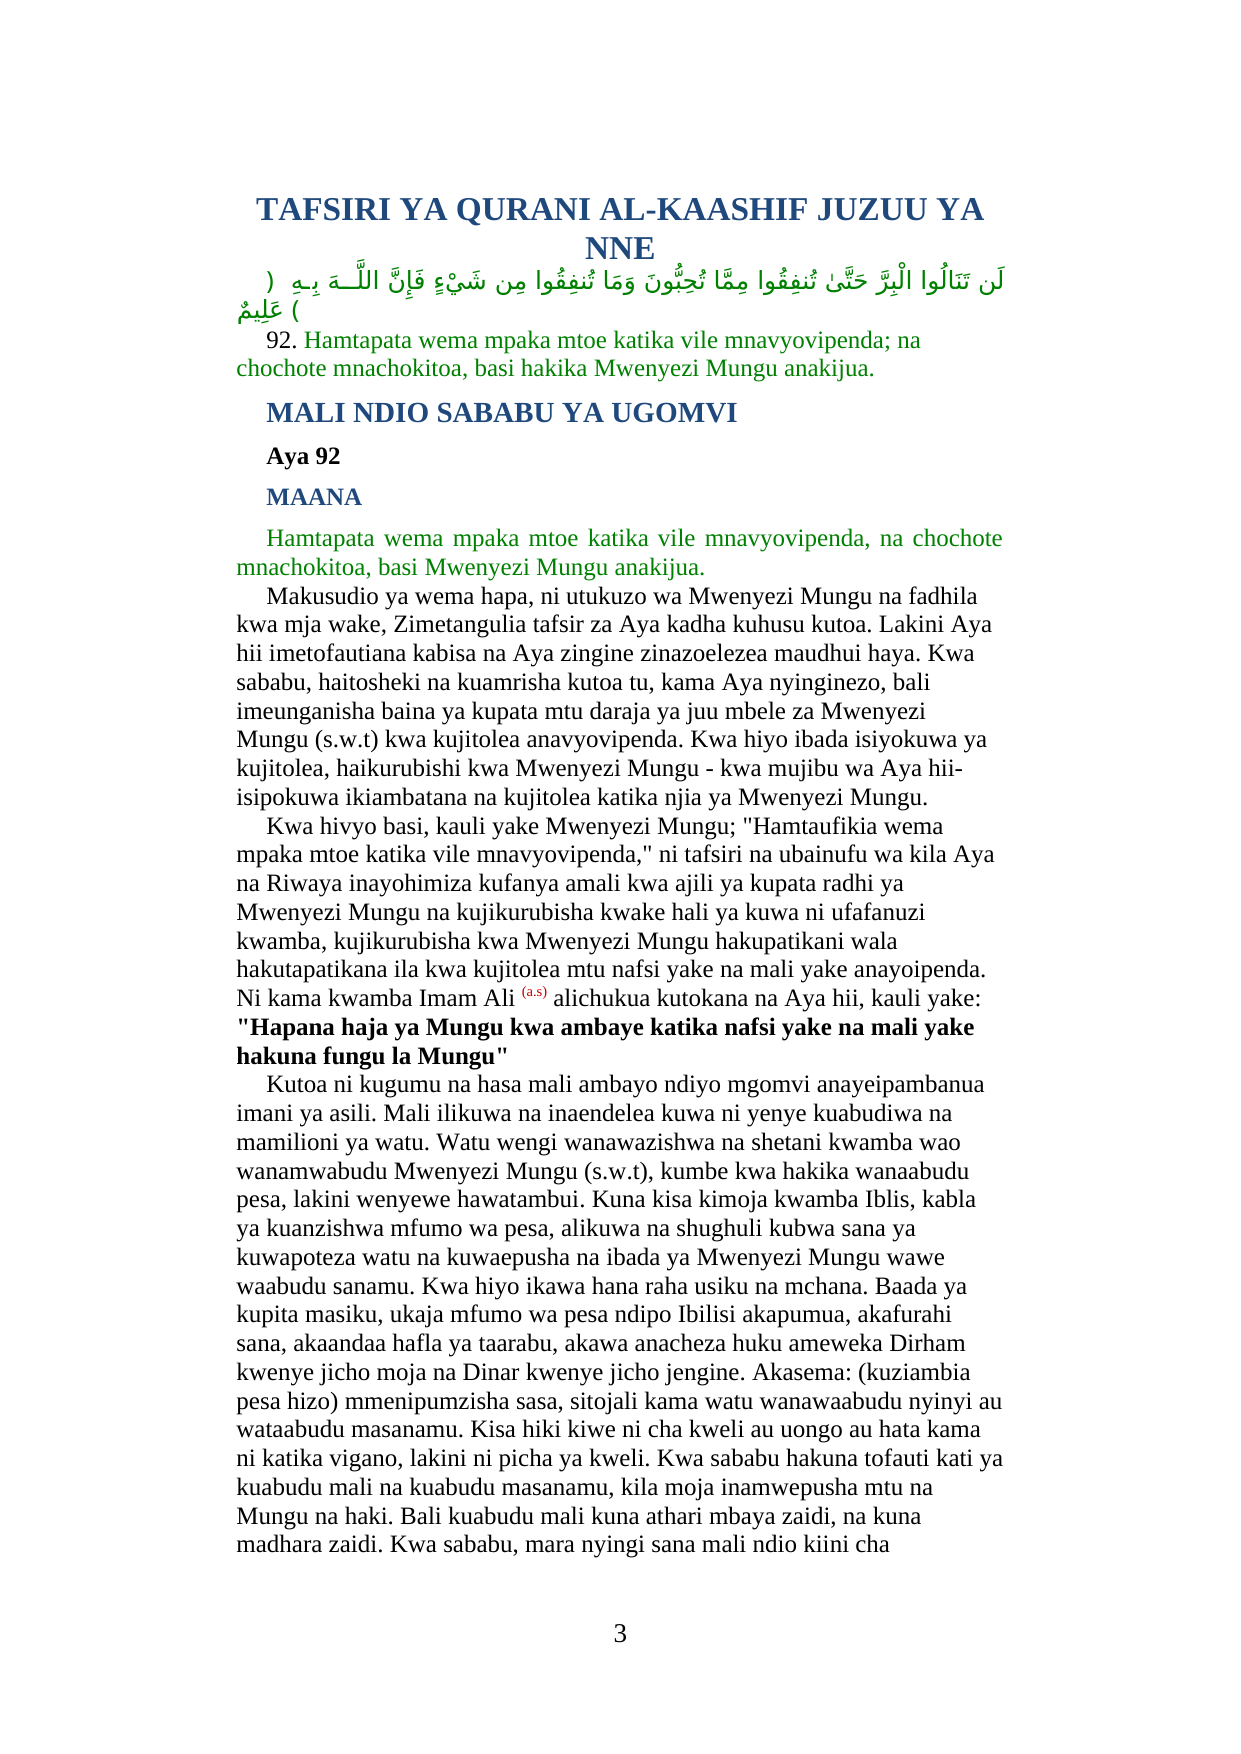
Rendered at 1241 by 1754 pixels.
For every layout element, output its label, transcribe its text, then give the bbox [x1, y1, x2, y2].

text Aya 92 [236, 441, 1004, 469]
subtitle MALI NDIO SABABU YA UGOMVI [236, 395, 1004, 428]
text Hamtapata wema mpaka mtoe katika vile mnavyovipenda, na chochote mnachokitoa, basi Mwenyezi Mungu anakijua. [236, 523, 1004, 581]
text Kwa hivyo basi, kauli yake Mwenyezi Mungu; "Hamtaufikia wema mpaka mtoe katika vile mnavyovipenda," ni tafsiri na ubainufu wa kila Aya na Riwaya inayohimiza kufanya amali kwa ajili ya kupata radhi ya Mwenyezi Mungu na kujikurubisha kwake hali ya kuwa ni ufafanuzi kwamba, kujikurubisha kwa Mwenyezi Mungu hakupatikani wala hakutapatikana ila kwa kujitolea mtu nafsi yake na mali yake anayoipenda. Ni kama kwamba Imam Ali (a.s) alichukua kutokana na Aya hii, kauli yake: "Hapana haja ya Mungu kwa ambaye katika nafsi yake na mali yake hakuna fungu la Mungu" [236, 811, 1004, 1069]
text Makusudio ya wema hapa, ni utukuzo wa Mwenyezi Mungu na fadhila kwa mja wake, Zimetangulia tafsir za Aya kadha kuhusu kutoa. Lakini Aya hii imetofautiana kabisa na Aya zingine zinazoelezea maudhui haya. Kwa sababu, haitosheki na kuamrisha kutoa tu, kama Aya nyinginezo, bali imeunganisha baina ya kupata mtu daraja ya juu mbele za Mwenyezi Mungu (s.w.t) kwa kujitolea anavyovipenda. Kwa hiyo ibada isiyokuwa ya kujitolea, haikurubishi kwa Mwenyezi Mungu - kwa mujibu wa Aya hii- isipokuwa ikiambatana na kujitolea katika njia ya Mwenyezi Mungu. [236, 581, 1004, 811]
subtitle MAANA [236, 482, 1004, 511]
subtitle TAFSIRI YA QURANI AL-KAASHIF JUZUU YA NNE [236, 190, 1004, 266]
text ﴿ لَن تَنَالُوا الْبِرَّ حَتَّىٰ تُنفِقُوا مِمَّا تُحِبُّونَ وَمَا تُنفِقُوا مِن شَيْءٍ فَإِنَّ اللَّـهَ بِهِ عَلِيمٌ ﴾ [236, 266, 1004, 325]
text 92. Hamtapata wema mpaka mtoe katika vile mnavyovipenda; na chochote mnachokitoa, basi hakika Mwenyezi Mungu anakijua. [236, 325, 1004, 382]
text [236, 1069, 1004, 1558]
